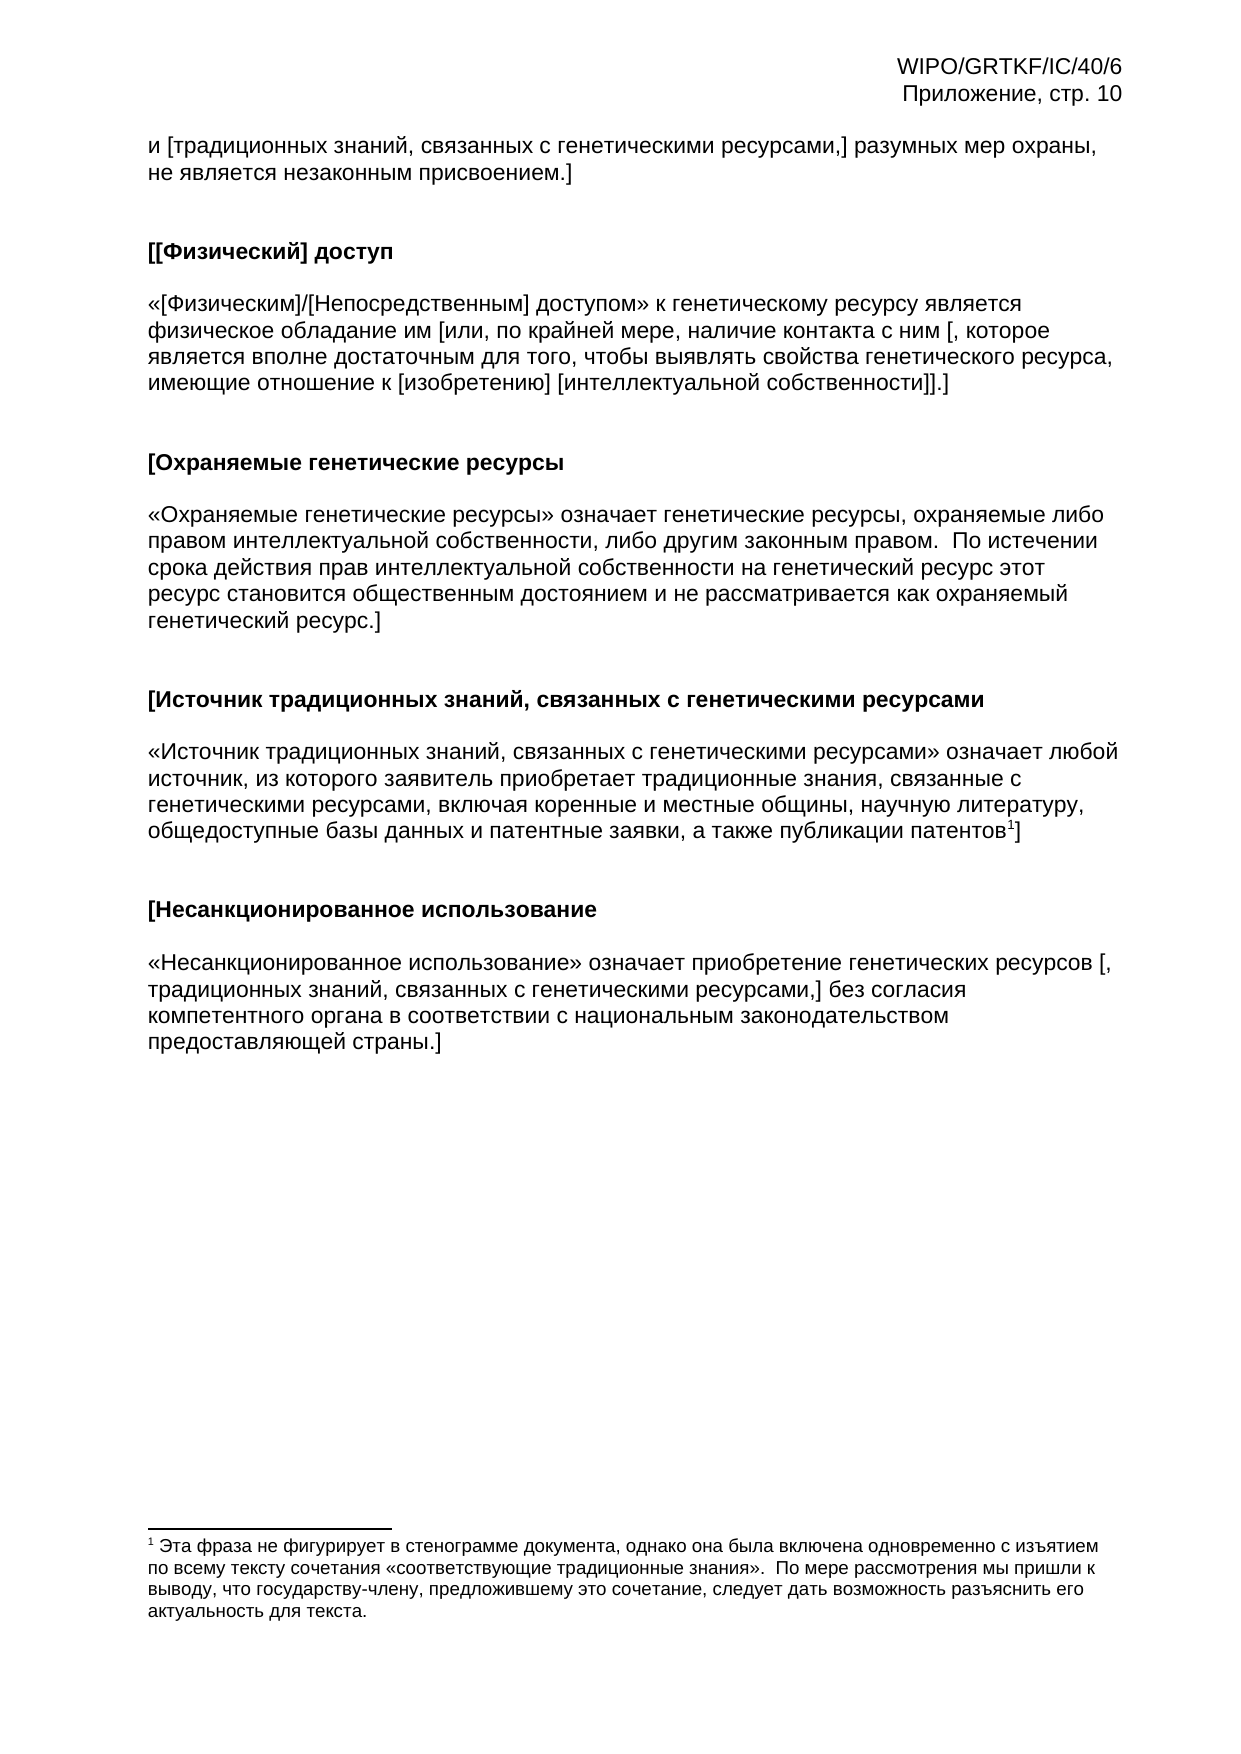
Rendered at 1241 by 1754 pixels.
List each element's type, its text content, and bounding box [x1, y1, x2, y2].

text «Несанкционированное использование» означает приобретение генетических ресурсов [, традиционных знаний, связанных с генетическими ресурсами,] без согласия компетентного органа в соответствии с национальным законодательством предоставляющей страны.] [148, 949, 1122, 1054]
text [148, 132, 1122, 185]
text [[Физический] доступ [148, 238, 1122, 264]
text «Охраняемые генетические ресурсы» означает генетические ресурсы, охраняемые либо правом интеллектуальной собственности, либо другим законным правом. По истечении срока действия прав интеллектуальной собственности на генетический ресурс этот ресурс становится общественным достоянием и не рассматривается как охраняемый генетический ресурс.] [148, 501, 1122, 633]
text «Источник традиционных знаний, связанных с генетическими ресурсами» означает любой источник, из которого заявитель приобретает традиционные знания, связанные с генетическими ресурсами, включая коренные и местные общины, научную литературу, общедоступные базы данных и патентные заявки, а также публикации патентов] [148, 738, 1122, 844]
text [Несанкционированное использование [148, 896, 1122, 923]
text «[Физическим]/[Непосредственным] доступом» к генетическому ресурсу является физическое обладание им [или, по крайней мере, наличие контакта с ним [, которое является вполне достаточным для того, чтобы выявлять свойства генетического ресурса, имеющие отношение к [изобретению] [интеллектуальной собственности]].] [148, 290, 1122, 396]
text [Источник традиционных знаний, связанных с генетическими ресурсами [148, 686, 1122, 712]
text [Охраняемые генетические ресурсы [148, 448, 1122, 475]
